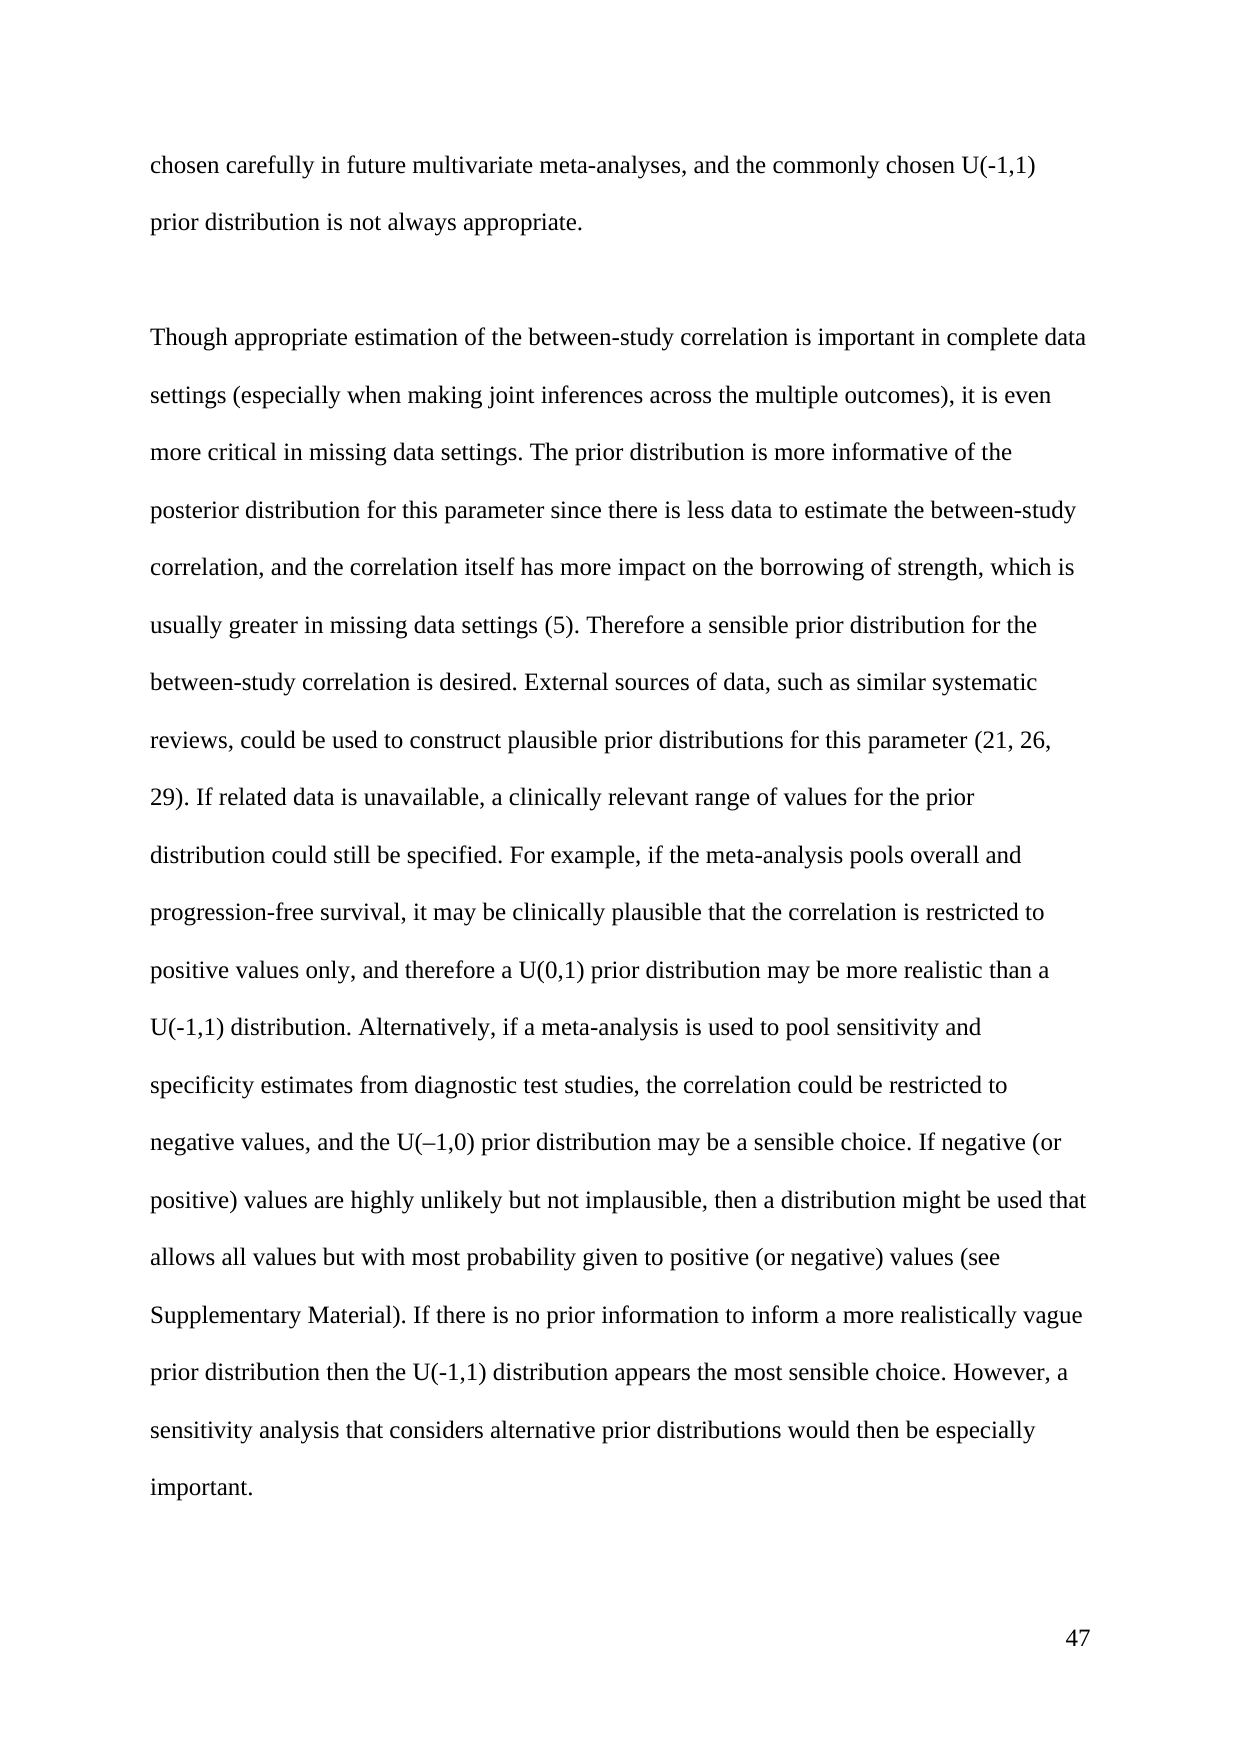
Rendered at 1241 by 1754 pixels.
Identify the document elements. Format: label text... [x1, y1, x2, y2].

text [150, 150, 1090, 236]
text Though appropriate estimation of the between-study correlation is important in complete data settings (especially when making joint inferences across the multiple outcomes), it is even more critical in missing data settings. The prior distribution is more informative of the posterior distribution for this parameter since there is less data to estimate the between-study correlation, and the correlation itself has more impact on the borrowing of strength, which is usually greater in missing data settings (5). Therefore a sensible prior distribution for the between-study correlation is desired. External sources of data, such as similar systematic reviews, could be used to construct plausible prior distributions for this parameter (21, 26, 29). If related data is unavailable, a clinically relevant range of values for the prior distribution could still be specified. For example, if the meta-analysis pools overall and progression-free survival, it may be clinically plausible that the correlation is restricted to positive values only, and therefore a U(0,1) prior distribution may be more realistic than a U(-1,1) distribution. Alternatively, if a meta-analysis is used to pool sensitivity and specificity estimates from diagnostic test studies, the correlation could be restricted to negative values, and the U(–1,0) prior distribution may be a sensible choice. If negative (or positive) values are highly unlikely but not implausible, then a distribution might be used that allows all values but with most probability given to positive (or negative) values (see Supplementary Material). If there is no prior information to inform a more realistically vague prior distribution then the U(-1,1) distribution appears the most sensible choice. However, a sensitivity analysis that considers alternative prior distributions would then be especially important. [150, 322, 1090, 1501]
